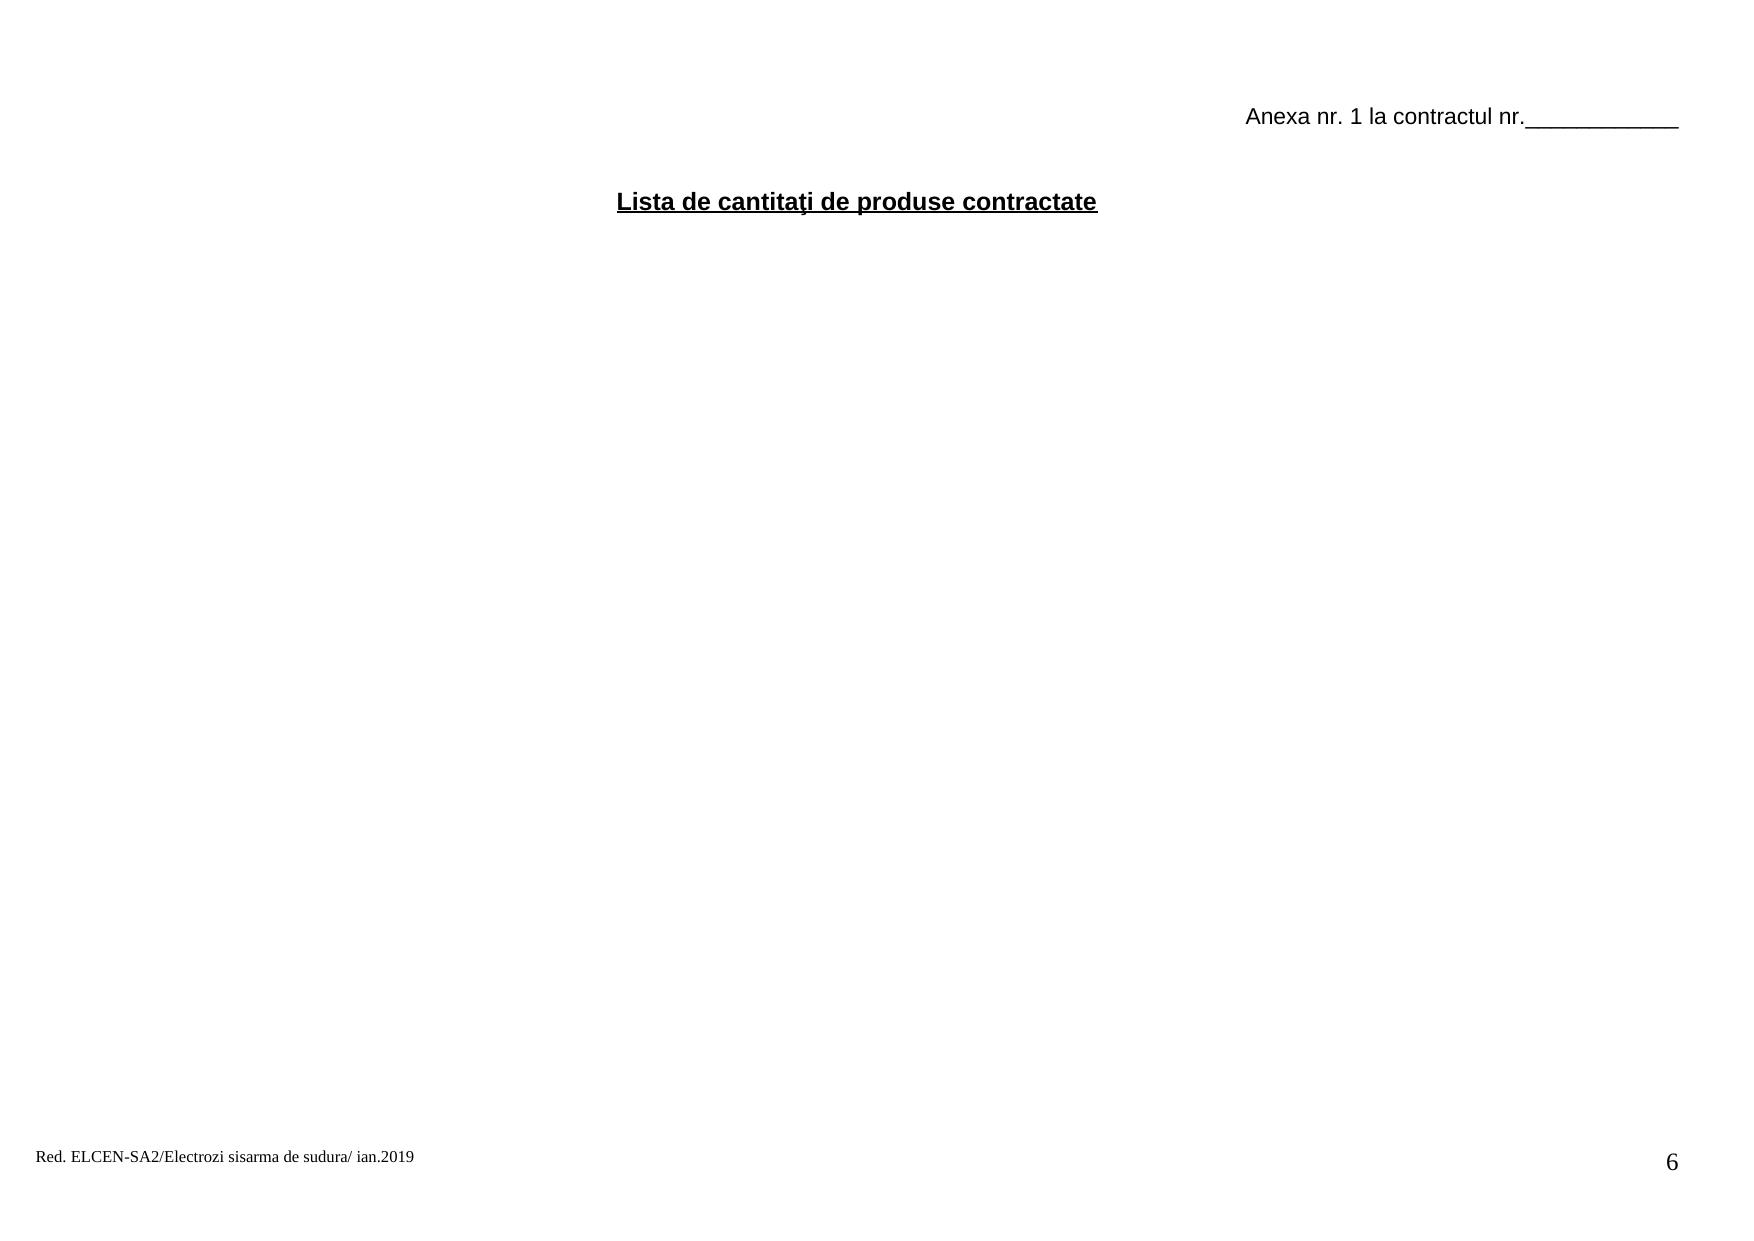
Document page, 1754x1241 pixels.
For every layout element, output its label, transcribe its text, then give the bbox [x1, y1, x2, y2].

text Anexa nr. 1 la contractul nr.____________ [35, 103, 1678, 129]
text Lista de cantitaţi de produse contractate [35, 186, 1678, 215]
